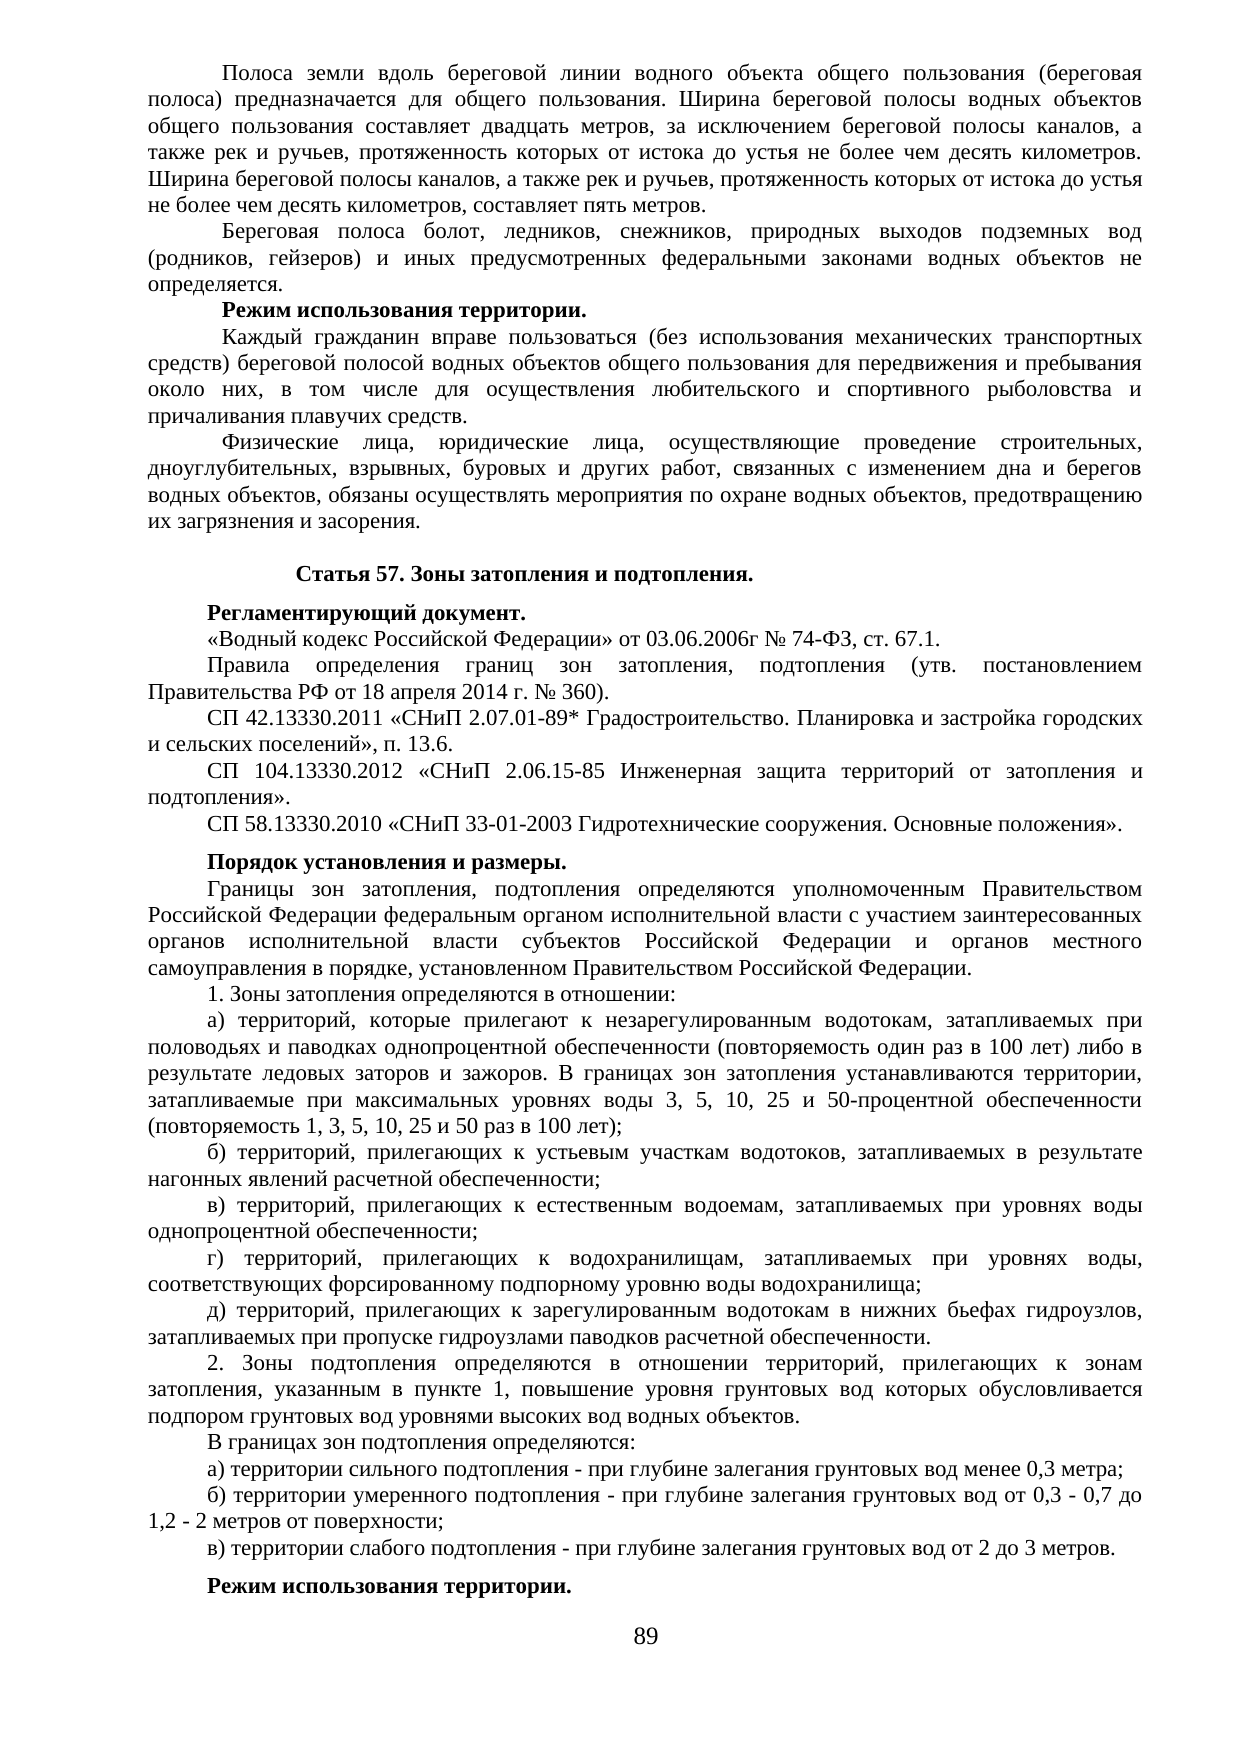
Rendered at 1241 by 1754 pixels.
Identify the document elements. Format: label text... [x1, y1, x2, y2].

text Полоса земли вдоль береговой линии водного объекта общего пользования (береговая полоса) предназначается для общего пользования. Ширина береговой полосы водных объектов общего пользования составляет двадцать метров, за исключением береговой полосы каналов, а также рек и ручьев, протяженность которых от истока до устья не более чем десять километров. Ширина береговой полосы каналов, а также рек и ручьев, протяженность которых от истока до устья не более чем десять километров, составляет пять метров. [148, 59, 1144, 217]
text Правила определения границ зон затопления, подтопления (утв. постановлением Правительства РФ от 18 апреля 2014 г. № 360). [148, 651, 1144, 704]
text Режим использования территории. [148, 1572, 1144, 1599]
text Режим использования территории. [148, 296, 1144, 323]
text СП 104.13330.2012 «СНиП 2.06.15-85 Инженерная защита территорий от затопления и подтопления». [148, 757, 1144, 809]
subtitle Статья 57. Зоны затопления и подтопления. [222, 560, 1144, 586]
text Границы зон затопления, подтопления определяются уполномоченным Правительством Российской Федерации федеральным органом исполнительной власти с участием заинтересованных органов исполнительной власти субъектов Российской Федерации и органов местного самоуправления в порядке, установленном Правительством Российской Федерации. [148, 875, 1144, 980]
text СП 42.13330.2011 «СНиП 2.07.01-89* Градостроительство. Планировка и застройка городских и сельских поселений», п. 13.6. [148, 704, 1144, 757]
text Регламентирующий документ. [148, 599, 1144, 625]
text Порядок установления и размеры. [148, 848, 1144, 875]
text СП 58.13330.2010 «СНиП 33-01-2003 Гидротехнические сооружения. Основные положения». [148, 809, 1144, 836]
text в) территорий, прилегающих к естественным водоемам, затапливаемых при уровнях воды однопроцентной обеспеченности; [148, 1191, 1144, 1244]
text В границах зон подтопления определяются: [148, 1428, 1144, 1454]
text Береговая полоса болот, ледников, снежников, природных выходов подземных вод (родников, гейзеров) и иных предусмотренных федеральными законами водных объектов не определяется. [148, 217, 1144, 296]
text а) территории сильного подтопления - при глубине залегания грунтовых вод менее 0,3 метра; [148, 1454, 1144, 1481]
text в) территории слабого подтопления - при глубине залегания грунтовых вод от 2 до 3 метров. [148, 1534, 1144, 1560]
text г) территорий, прилегающих к водохранилищам, затапливаемых при уровнях воды, соответствующих форсированному подпорному уровню воды водохранилища; [148, 1244, 1144, 1296]
text Каждый гражданин вправе пользоваться (без использования механических транспортных средств) береговой полосой водных объектов общего пользования для передвижения и пребывания около них, в том числе для осуществления любительского и спортивного рыболовства и причаливания плавучих средств. [148, 323, 1144, 428]
text Физические лица, юридические лица, осуществляющие проведение строительных, дноуглубительных, взрывных, буровых и других работ, связанных с изменением дна и берегов водных объектов, обязаны осуществлять мероприятия по охране водных объектов, предотвращению их загрязнения и засорения. [148, 428, 1144, 533]
text б) территорий, прилегающих к устьевым участкам водотоков, затапливаемых в результате нагонных явлений расчетной обеспеченности; [148, 1138, 1144, 1191]
text д) территорий, прилегающих к зарегулированным водотокам в нижних бьефах гидроузлов, затапливаемых при пропуске гидроузлами паводков расчетной обеспеченности. [148, 1296, 1144, 1349]
text 1. Зоны затопления определяются в отношении: [148, 980, 1144, 1007]
text б) территории умеренного подтопления - при глубине залегания грунтовых вод от 0,3 - 0,7 до 1,2 - 2 метров от поверхности; [148, 1481, 1144, 1534]
text а) территорий, которые прилегают к незарегулированным водотокам, затапливаемых при половодьях и паводках однопроцентной обеспеченности (повторяемость один раз в 100 лет) либо в результате ледовых заторов и зажоров. В границах зон затопления устанавливаются территории, затапливаемые при максимальных уровнях воды 3, 5, 10, 25 и 50-процентной обеспеченности (повторяемость 1, 3, 5, 10, 25 и 50 раз в 100 лет); [148, 1007, 1144, 1138]
text «Водный кодекс Российской Федерации» от 03.06.2006г № 74-ФЗ, ст. 67.1. [148, 625, 1144, 651]
text 2. Зоны подтопления определяются в отношении территорий, прилегающих к зонам затопления, указанным в пункте 1, повышение уровня грунтовых вод которых обусловливается подпором грунтовых вод уровнями высоких вод водных объектов. [148, 1349, 1144, 1428]
